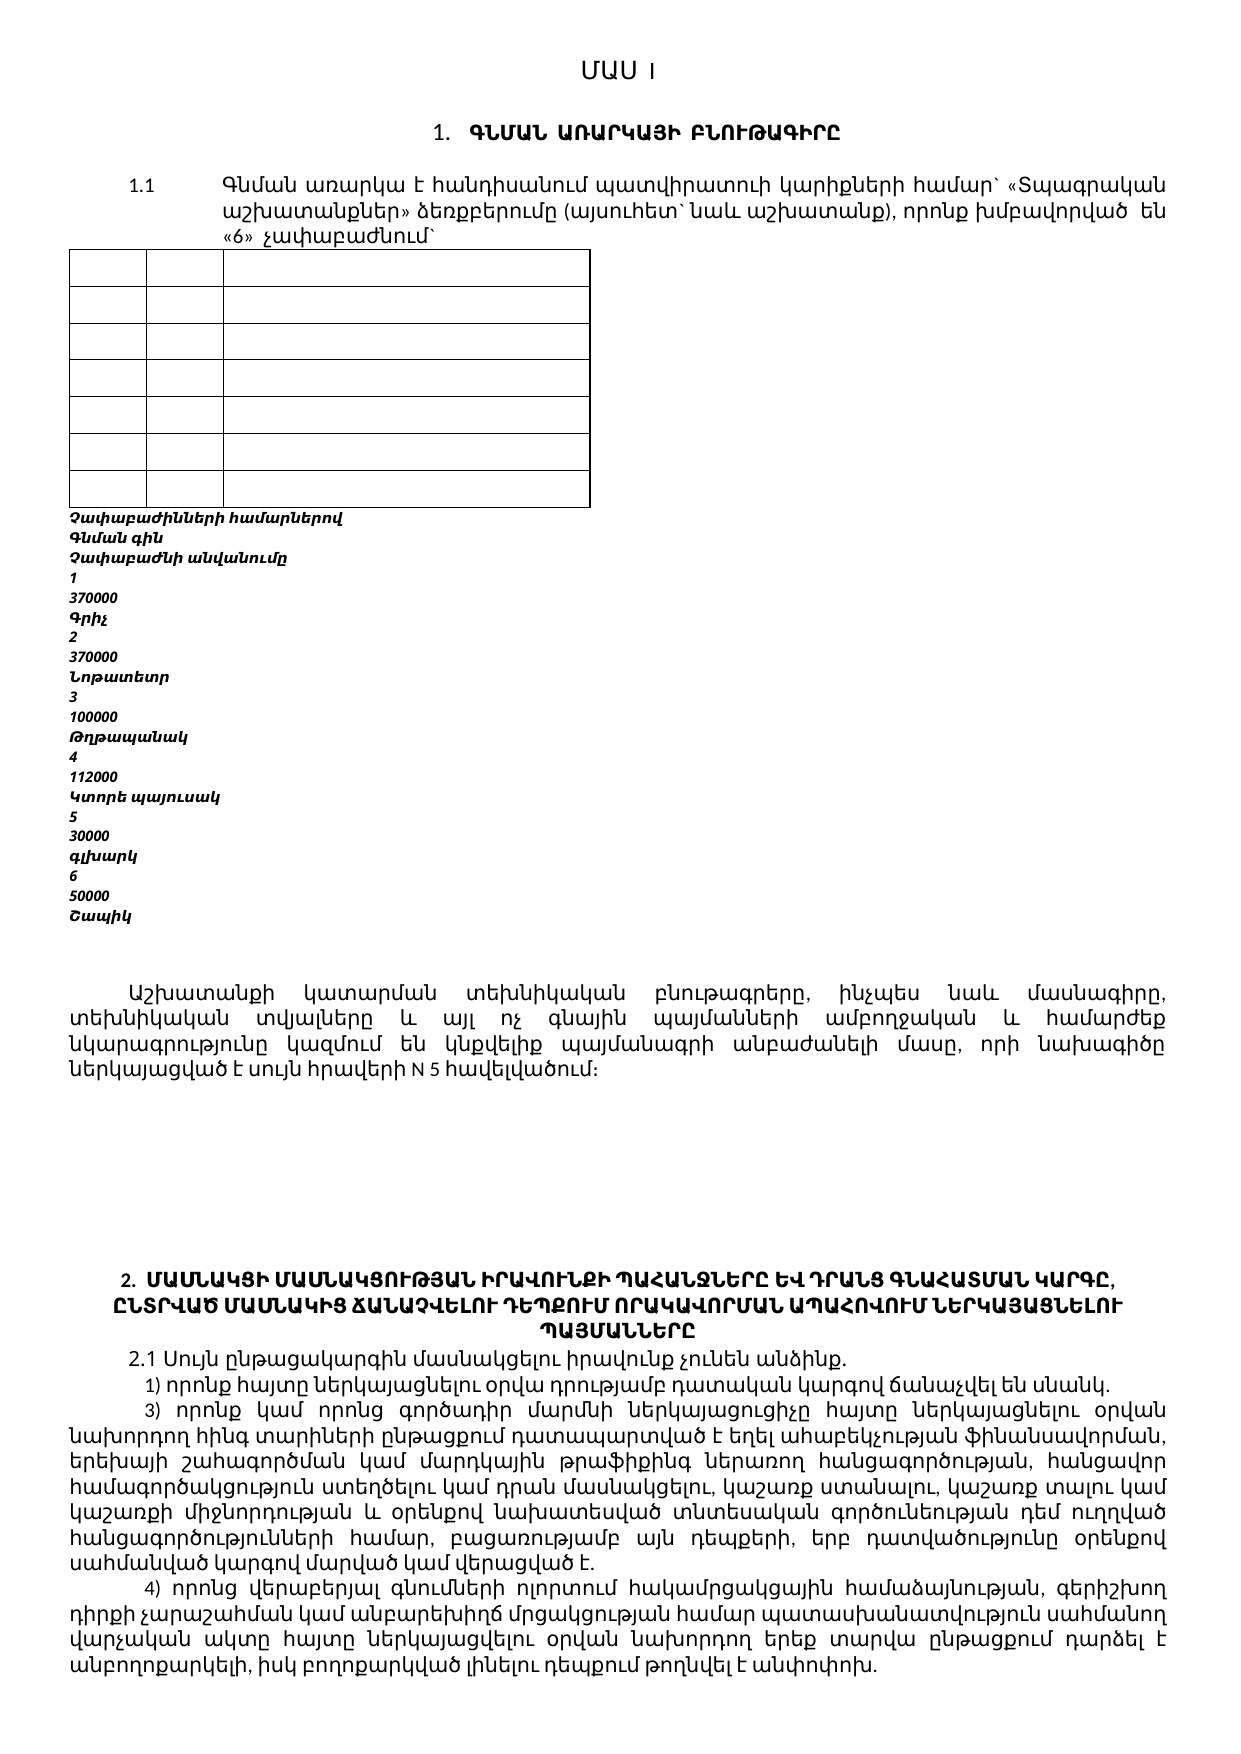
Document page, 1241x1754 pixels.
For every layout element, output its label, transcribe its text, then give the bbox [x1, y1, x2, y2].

subtitle Գնման առարկա է հանդիսանում պատվիրատուի կարիքների համար` «Տպագրական աշխատանքներ» ձեռքբերումը (այսուհետ` նաև աշխատանք), որոնք խմբավորված են «6» չափաբաժնում` [128, 172, 1167, 249]
text 2.1 Սույն ընթացակարգին մասնակցելու իրավունք չունեն անձինք. [69, 1344, 1167, 1372]
text Աշխատանքի կատարման տեխնիկական բնութագրերը, ինչպես նաև մասնագիրը, տեխնիկական տվյալները և այլ ոչ գնային պայմանների ամբողջական և համարժեք նկարագրությունը կազմում են կնքվելիք պայմանագրի անբաժանելի մասը, որի նախագիծը ներկայացված է սույն հրավերի N 5 հավելվածում։ [69, 980, 1167, 1082]
text 1) որոնք հայտը ներկայացնելու օրվա դրությամբ դատական կարգով ճանաչվել են սնանկ. [69, 1372, 1167, 1398]
text 4) որոնց վերաբերյալ գնումների ոլորտում հակամրցակցային համաձայնության, գերիշխող դիրքի չարաշահման կամ անբարեխիղճ մրցակցության համար պատասխանատվություն սահմանող վարչական ակտը հայտը ներկայացվելու օրվան նախորդող երեք տարվա ընթացքում դարձել է անբողոքարկելի, իսկ բողոքարկված լինելու դեպքում թողնվել է անփոփոխ. [69, 1576, 1167, 1677]
text 2. ՄԱՍՆԱԿՑԻ ՄԱՍՆԱԿՑՈՒԹՅԱՆ ԻՐԱՎՈՒՆՔԻ ՊԱՀԱՆՋՆԵՐԸ ԵՎ ԴՐԱՆՑ ԳՆԱՀԱՏՄԱՆ ԿԱՐԳԸ, ԸՆՏՐՎԱԾ ՄԱՍՆԱԿԻՑ ՃԱՆԱՉՎԵԼՈՒ ԴԵՊՔՈՒՄ ՈՐԱԿԱՎՈՐՄԱՆ ԱՊԱՀՈՎՈՒՄ ՆԵՐԿԱՅԱՑՆԵԼՈՒ ՊԱՅՄԱՆՆԵՐԸ [69, 1268, 1167, 1344]
list ԳՆՄԱՆ ԱՌԱՐԿԱՅԻ ԲՆՈՒԹԱԳԻՐԸ [107, 117, 1167, 147]
text 3) որոնք կամ որոնց գործադիր մարմնի ներկայացուցիչը հայտը ներկայացնելու օրվան նախորդող հինգ տարիների ընթացքում դատապարտված է եղել ահաբեկչության ֆինանսավորման, երեխայի շահագործման կամ մարդկային թրաֆիքինգ ներառող հանցագործության, հանցավոր համագործակցություն ստեղծելու կամ դրան մասնակցելու, կաշառք ստանալու, կաշառք տալու կամ կաշառքի միջնորդության և օրենքով նախատեսված տնտեսական գործունեության դեմ ուղղված հանցագործությունների համար, բացառությամբ այն դեպքերի, երբ դատվածությունը օրենքով սահմանված կարգով մարված կամ վերացված է. [69, 1398, 1167, 1576]
text ՄԱՍ I [69, 56, 1167, 86]
